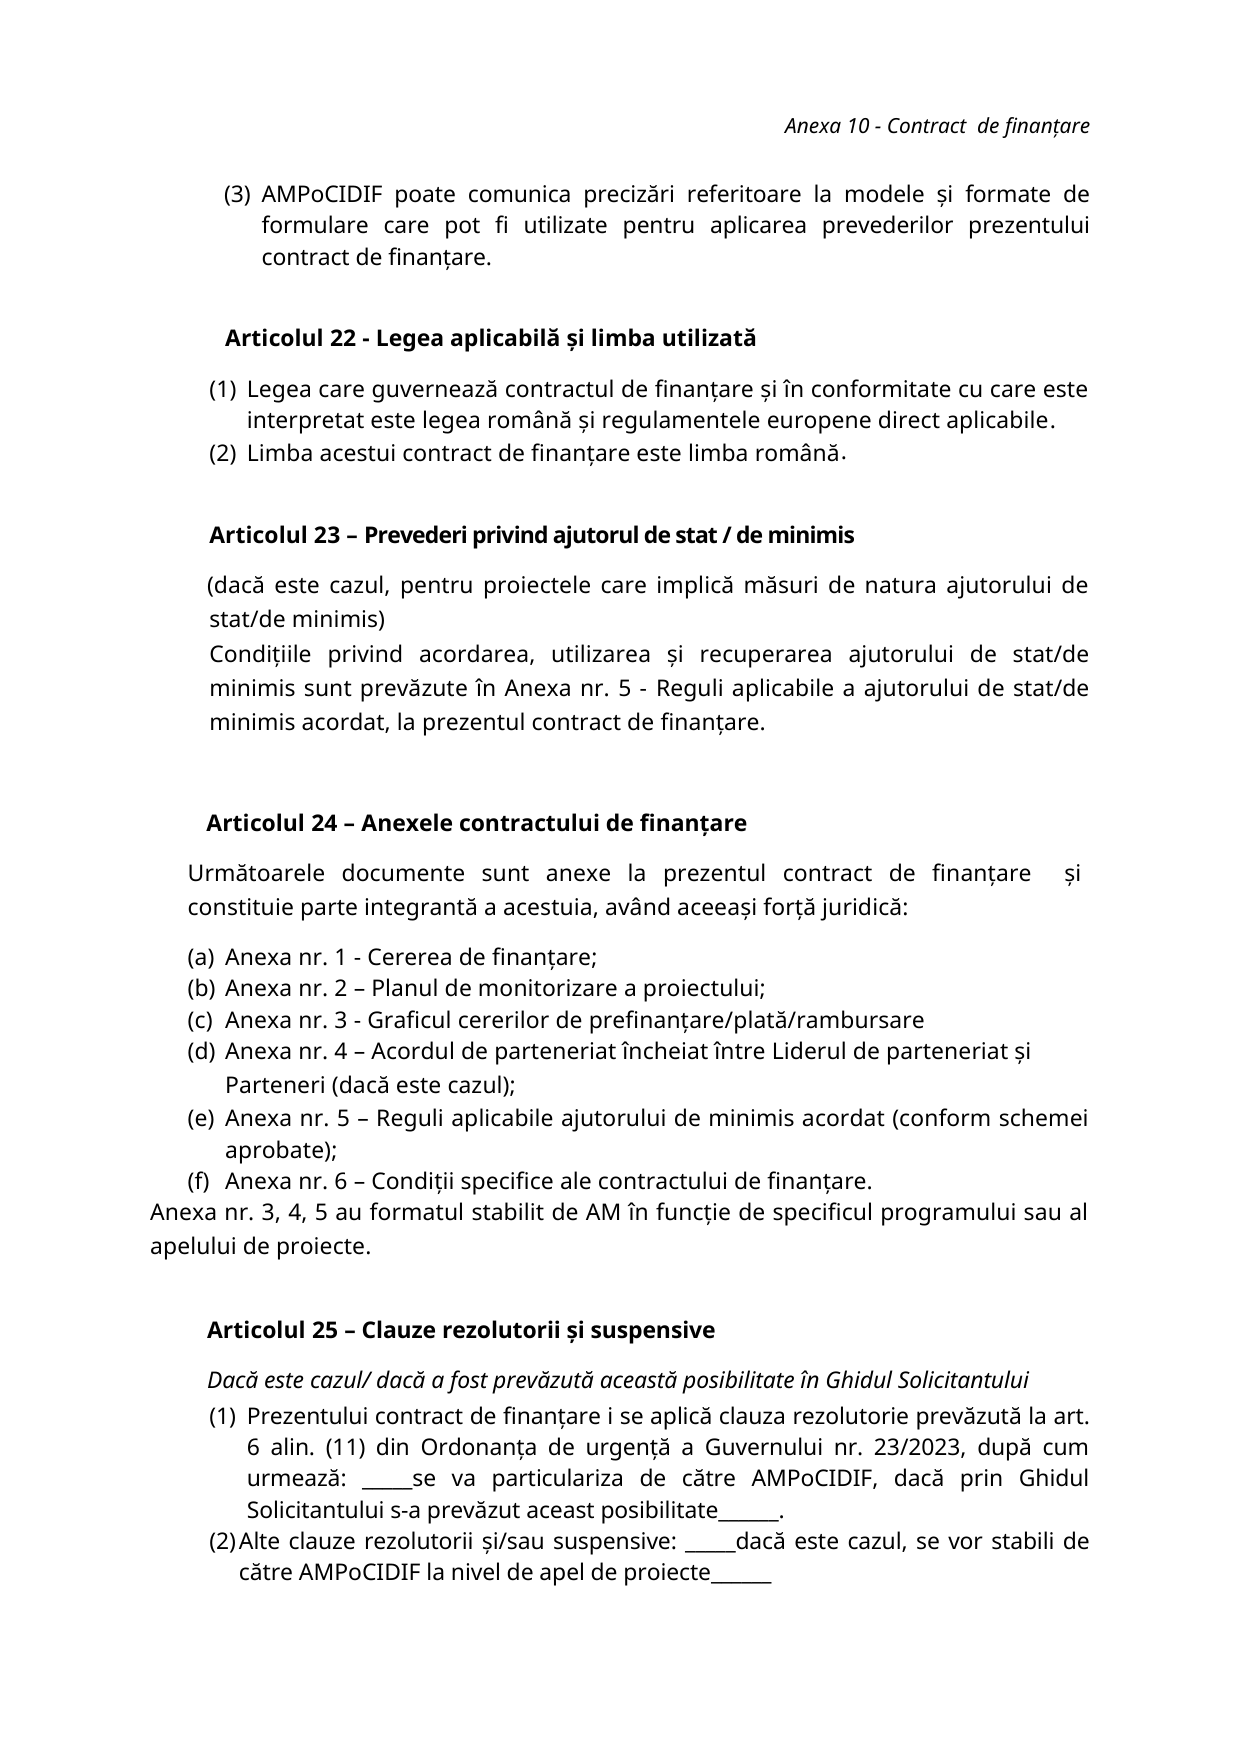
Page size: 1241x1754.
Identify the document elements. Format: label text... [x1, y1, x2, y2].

list Anexa nr. 5 – Reguli aplicabile ajutorului de minimis acordat (conform schemei aprobate); [187, 1102, 1090, 1165]
text Condițiile privind acordarea, utilizarea și recuperarea ajutorului de stat/de minimis sunt prevăzute în Anexa nr. 5 - Reguli aplicabile a ajutorului de stat/de minimis acordat, la prezentul contract de finanțare. [209, 638, 1090, 737]
text Anexa nr. 3, 4, 5 au formatul stabilit de AM în funcție de specificul programului sau al apelului de proiecte. [150, 1196, 1090, 1261]
list Anexa nr. 6 – Condiții specifice ale contractului de finanțare. [187, 1165, 1090, 1196]
list AMPoCIDIF poate comunica precizări referitoare la modele și formate de formulare care pot fi utilizate pentru aplicarea prevederilor prezentului contract de finanțare. [224, 178, 1090, 272]
text (dacă este cazul, pentru proiectele care implică măsuri de natura ajutorului de stat/de minimis) [207, 569, 1090, 634]
list Limba acestui contract de finanțare este limba română. [209, 435, 1090, 468]
text Articolul 24 – Anexele contractului de finanțare [162, 806, 1090, 838]
text Dacă este cazul/ dacă a fost prevăzută această posibilitate în Ghidul Solicitantului [207, 1364, 1090, 1396]
list Anexa nr. 3 - Graficul cererilor de prefinanțare/plată/rambursare [187, 1003, 1090, 1035]
list Anexa nr. 4 – Acordul de parteneriat încheiat între Liderul de parteneriat și Parteneri (dacă este cazul); [187, 1035, 1090, 1100]
text Următoarele documente sunt anexe la prezentul contract de finanțare și constituie parte integrantă a acestuia, având aceeași forță juridică: [187, 857, 1082, 922]
list Anexa nr. 1 - Cererea de finanțare; [187, 941, 1082, 972]
list Alte clauze rezolutorii și/sau suspensive: _____dacă este cazul, se vor stabili de către AMPoCIDIF la nivel de apel de proiecte______ [209, 1525, 1090, 1587]
text Articolul 23 – Prevederi privind ajutorul de stat / de minimis [162, 518, 1090, 550]
list Prezentului contract de finanțare i se aplică clauza rezolutorie prevăzută la art. 6 alin. (11) din Ordonanța de urgență a Guvernului nr. 23/2023, după cum urmează: _____se va particulariza de către AMPoCIDIF, dacă prin Ghidul Solicitantului s-a prevăzut aceast posibilitate______. [209, 1400, 1090, 1525]
list Anexa nr. 2 – Planul de monitorizare a proiectului; [187, 972, 1090, 1003]
text Articolul 25 – Clauze rezolutorii și suspensive [162, 1314, 1090, 1345]
text Articolul 22 - Legea aplicabilă și limba utilizată [225, 322, 1090, 354]
list Legea care guvernează contractul de finanțare și în conformitate cu care este interpretat este legea română și regulamentele europene direct aplicabile. [209, 373, 1090, 435]
